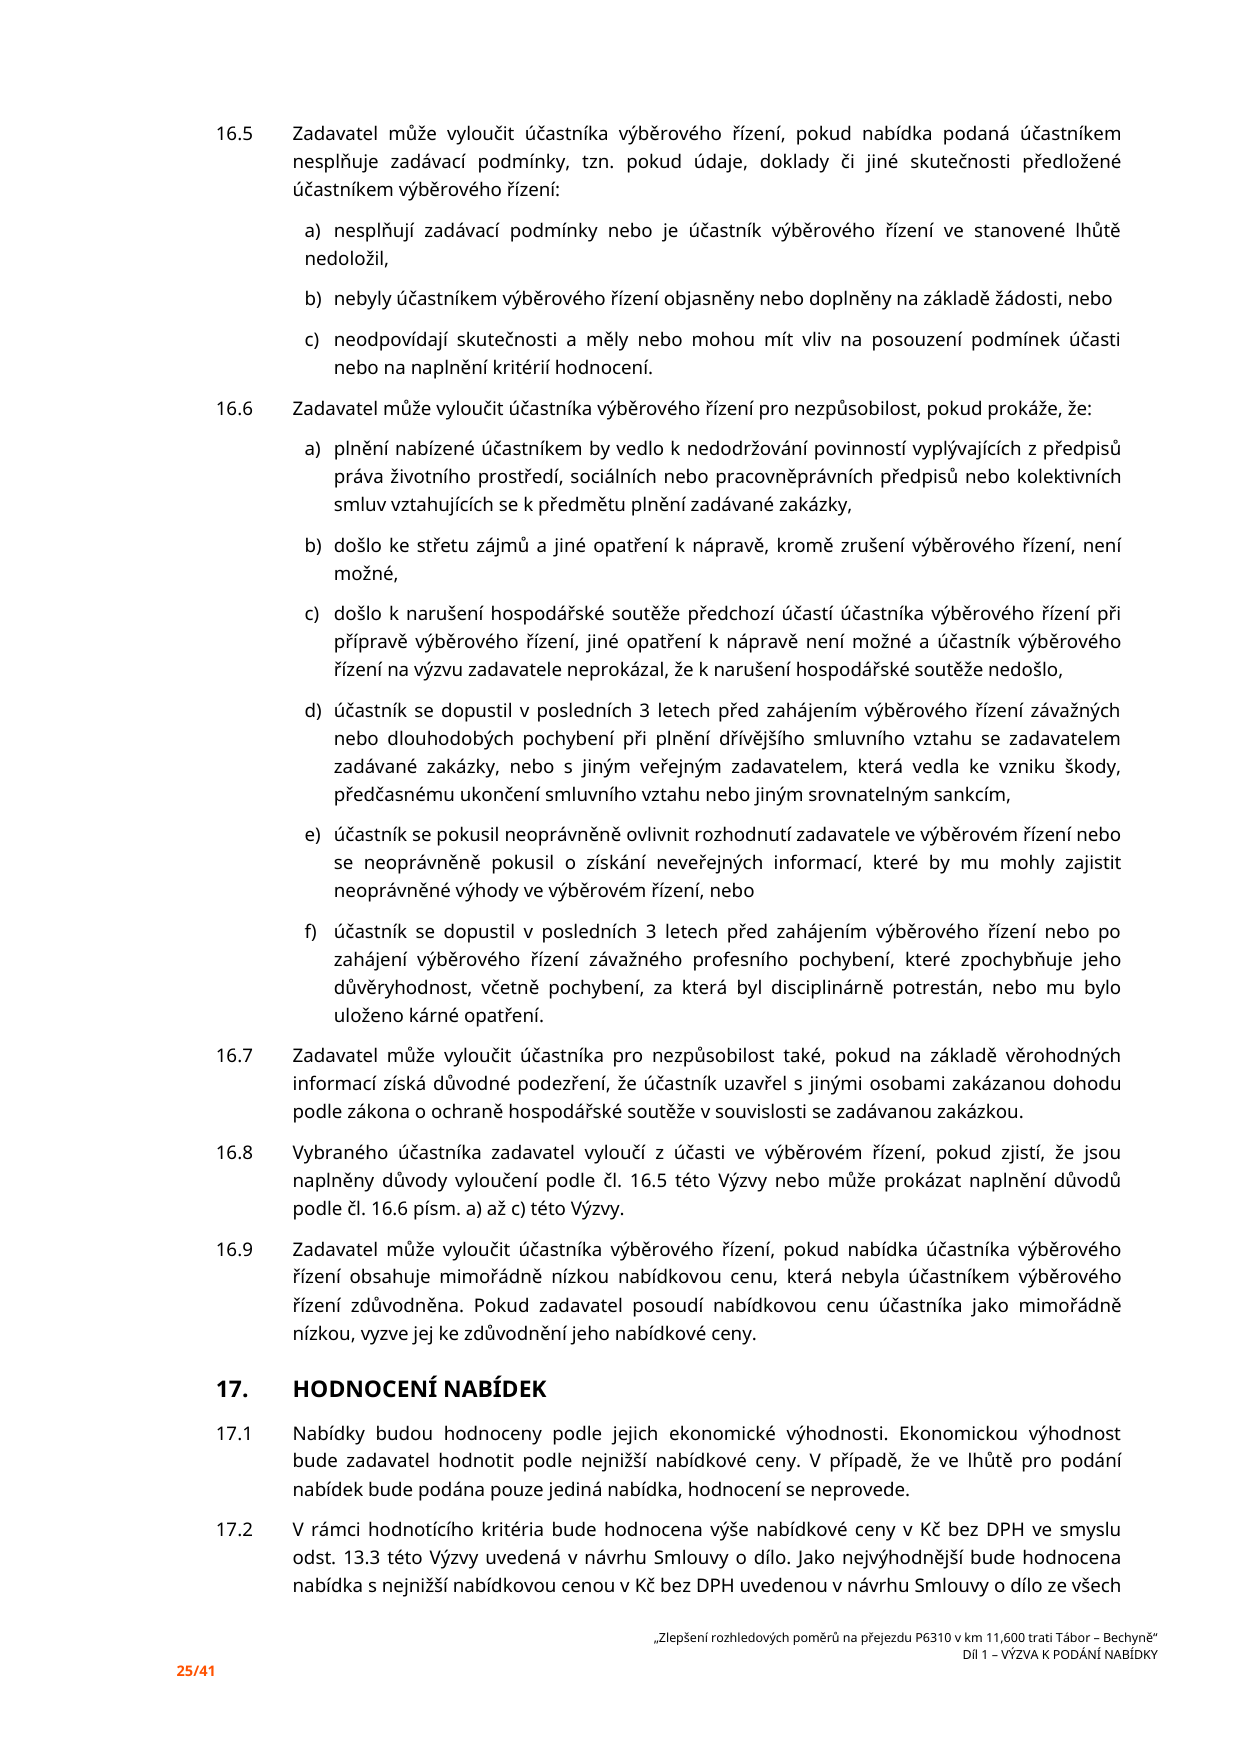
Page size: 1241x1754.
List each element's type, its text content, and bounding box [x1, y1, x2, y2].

list plnění nabízené účastníkem by vedlo k nedodržování povinností vyplývajících z předpisů práva životního prostředí, sociálních nebo pracovněprávních předpisů nebo kolektivních smluv vztahujících se k předmětu plnění zadávané zakázky, [304, 435, 1122, 517]
list neodpovídají skutečnosti a měly nebo mohou mít vliv na posouzení podmínek účasti nebo na naplnění kritérií hodnocení. [304, 326, 1122, 380]
text Vybraného účastníka zadavatel vyloučí z účasti ve výběrovém řízení, pokud zjistí, že jsou naplněny důvody vyloučení podle čl. 16.5 této Výzvy nebo může prokázat naplnění důvodů podle čl. 16.6 písm. a) až c) této Výzvy. [216, 1139, 1122, 1221]
list účastník se dopustil v posledních 3 letech před zahájením výběrového řízení nebo po zahájení výběrového řízení závažného profesního pochybení, které zpochybňuje jeho důvěryhodnost, včetně pochybení, za která byl disciplinárně potrestán, nebo mu bylo uloženo kárné opatření. [304, 918, 1122, 1028]
text Zadavatel může vyloučit účastníka výběrového řízení, pokud nabídka podaná účastníkem nesplňuje zadávací podmínky, tzn. pokud údaje, doklady či jiné skutečnosti předložené účastníkem výběrového řízení: [216, 121, 1122, 202]
text Zadavatel může vyloučit účastníka výběrového řízení pro nezpůsobilost, pokud prokáže, že: [216, 395, 1122, 420]
text Zadavatel může vyloučit účastníka pro nezpůsobilost také, pokud na základě věrohodných informací získá důvodné podezření, že účastník uzavřel s jinými osobami zakázanou dohodu podle zákona o ochraně hospodářské soutěže v souvislosti se zadávanou zakázkou. [216, 1043, 1122, 1124]
list účastník se dopustil v posledních 3 letech před zahájením výběrového řízení závažných nebo dlouhodobých pochybení při plnění dřívějšího smluvního vztahu se zadavatelem zadávané zakázky, nebo s jiným veřejným zadavatelem, která vedla ke vzniku škody, předčasnému ukončení smluvního vztahu nebo jiným srovnatelným sankcím, [304, 697, 1122, 807]
text HODNOCENÍ NABÍDEK [216, 1373, 1122, 1404]
text Zadavatel může vyloučit účastníka výběrového řízení, pokud nabídka účastníka výběrového řízení obsahuje mimořádně nízkou nabídkovou cenu, která nebyla účastníkem výběrového řízení zdůvodněna. Pokud zadavatel posoudí nabídkovou cenu účastníka jako mimořádně nízkou, vyzve jej ke zdůvodnění jeho nabídkové ceny. [216, 1236, 1122, 1345]
text Nabídky budou hodnoceny podle jejich ekonomické výhodnosti. Ekonomickou výhodnost bude zadavatel hodnotit podle nejnižší nabídkové ceny. V případě, že ve lhůtě pro podání nabídek bude podána pouze jediná nabídka, hodnocení se neprovede. [216, 1420, 1122, 1501]
list došlo ke střetu zájmů a jiné opatření k nápravě, kromě zrušení výběrového řízení, není možné, [304, 532, 1122, 585]
list nebyly účastníkem výběrového řízení objasněny nebo doplněny na základě žádosti, nebo [304, 286, 1122, 311]
list účastník se pokusil neoprávněně ovlivnit rozhodnutí zadavatele ve výběrovém řízení nebo se neoprávněně pokusil o získání neveřejných informací, které by mu mohly zajistit neoprávněné výhody ve výběrovém řízení, nebo [304, 822, 1122, 903]
list došlo k narušení hospodářské soutěže předchozí účastí účastníka výběrového řízení při přípravě výběrového řízení, jiné opatření k nápravě není možné a účastník výběrového řízení na výzvu zadavatele neprokázal, že k narušení hospodářské soutěže nedošlo, [304, 600, 1122, 682]
list nesplňují zadávací podmínky nebo je účastník výběrového řízení ve stanovené lhůtě nedoložil, [304, 217, 1122, 271]
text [216, 1516, 1122, 1598]
